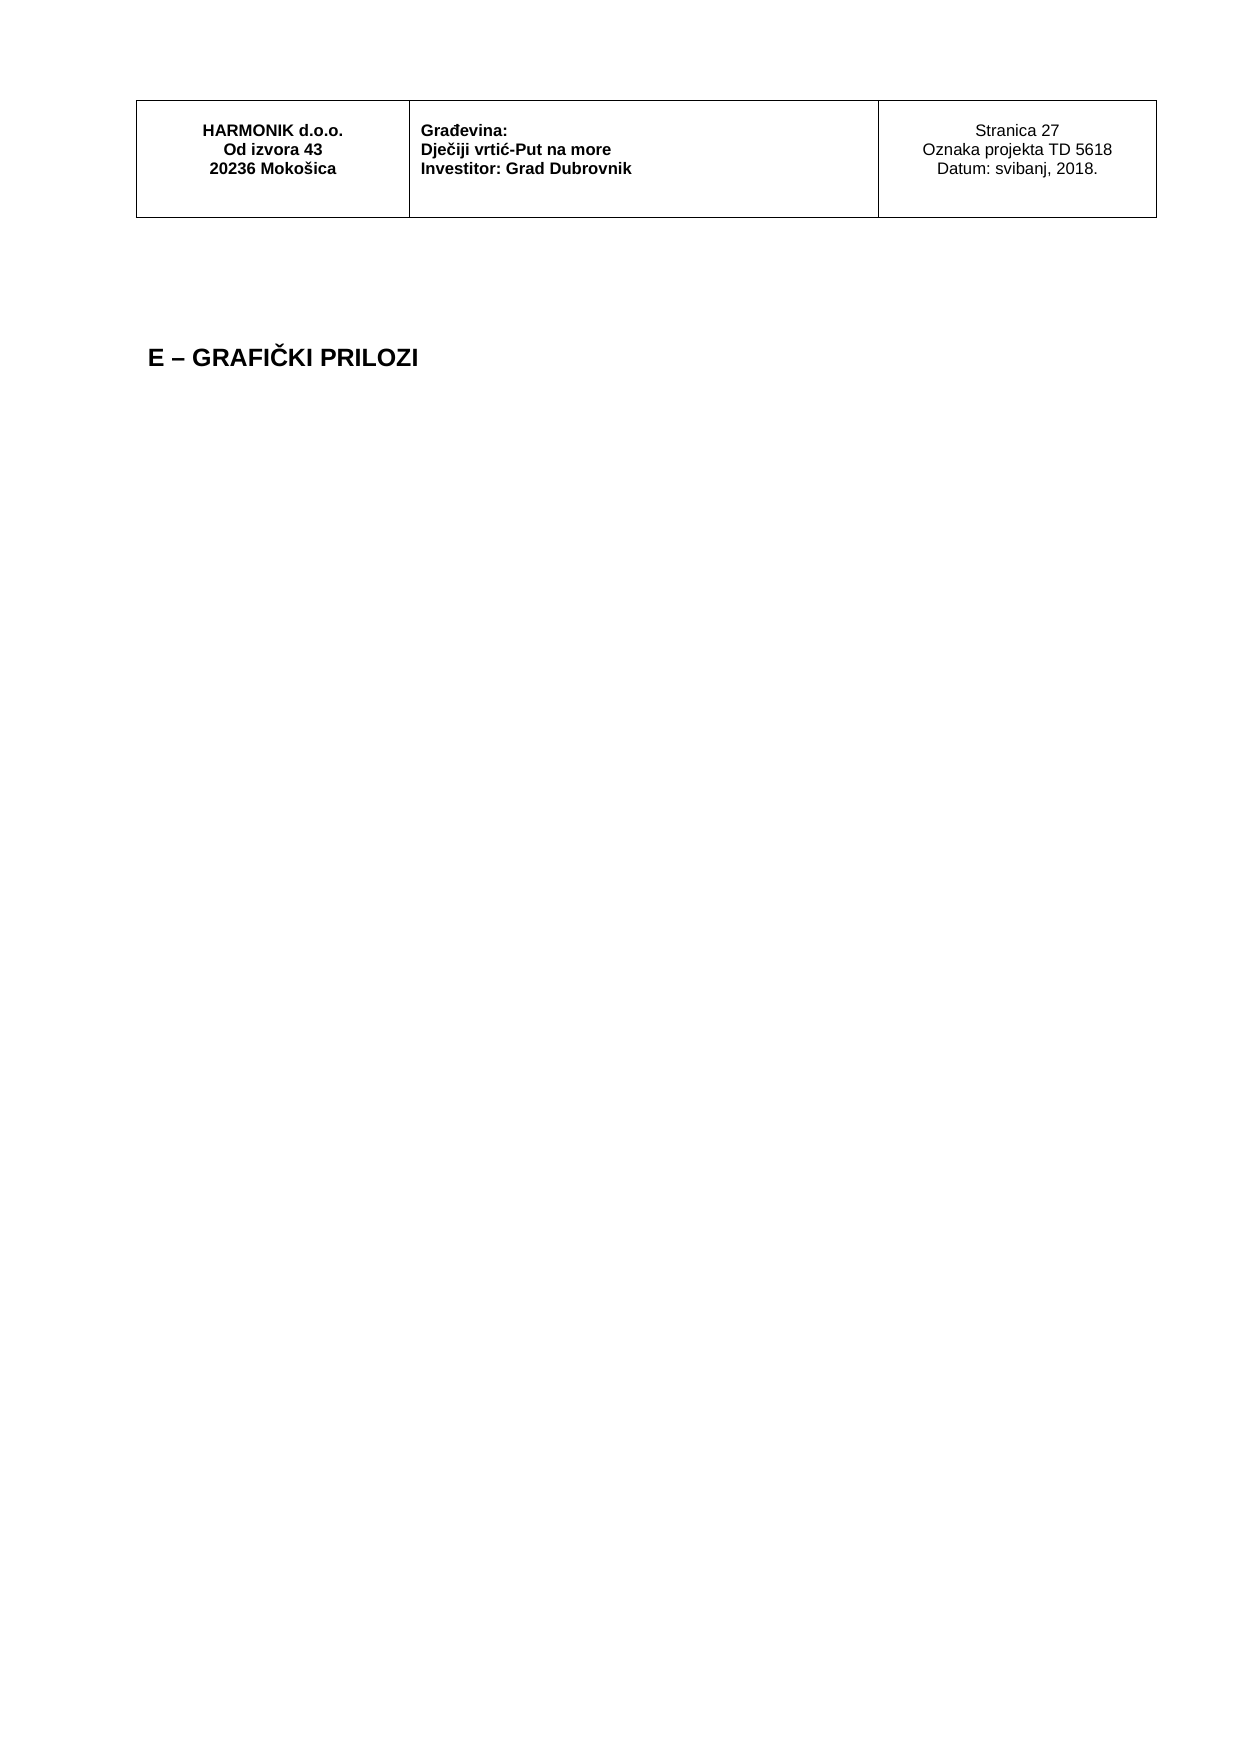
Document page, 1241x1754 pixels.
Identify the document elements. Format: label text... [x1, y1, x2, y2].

text E – GRAFIČKI PRILOZI [148, 343, 1181, 372]
